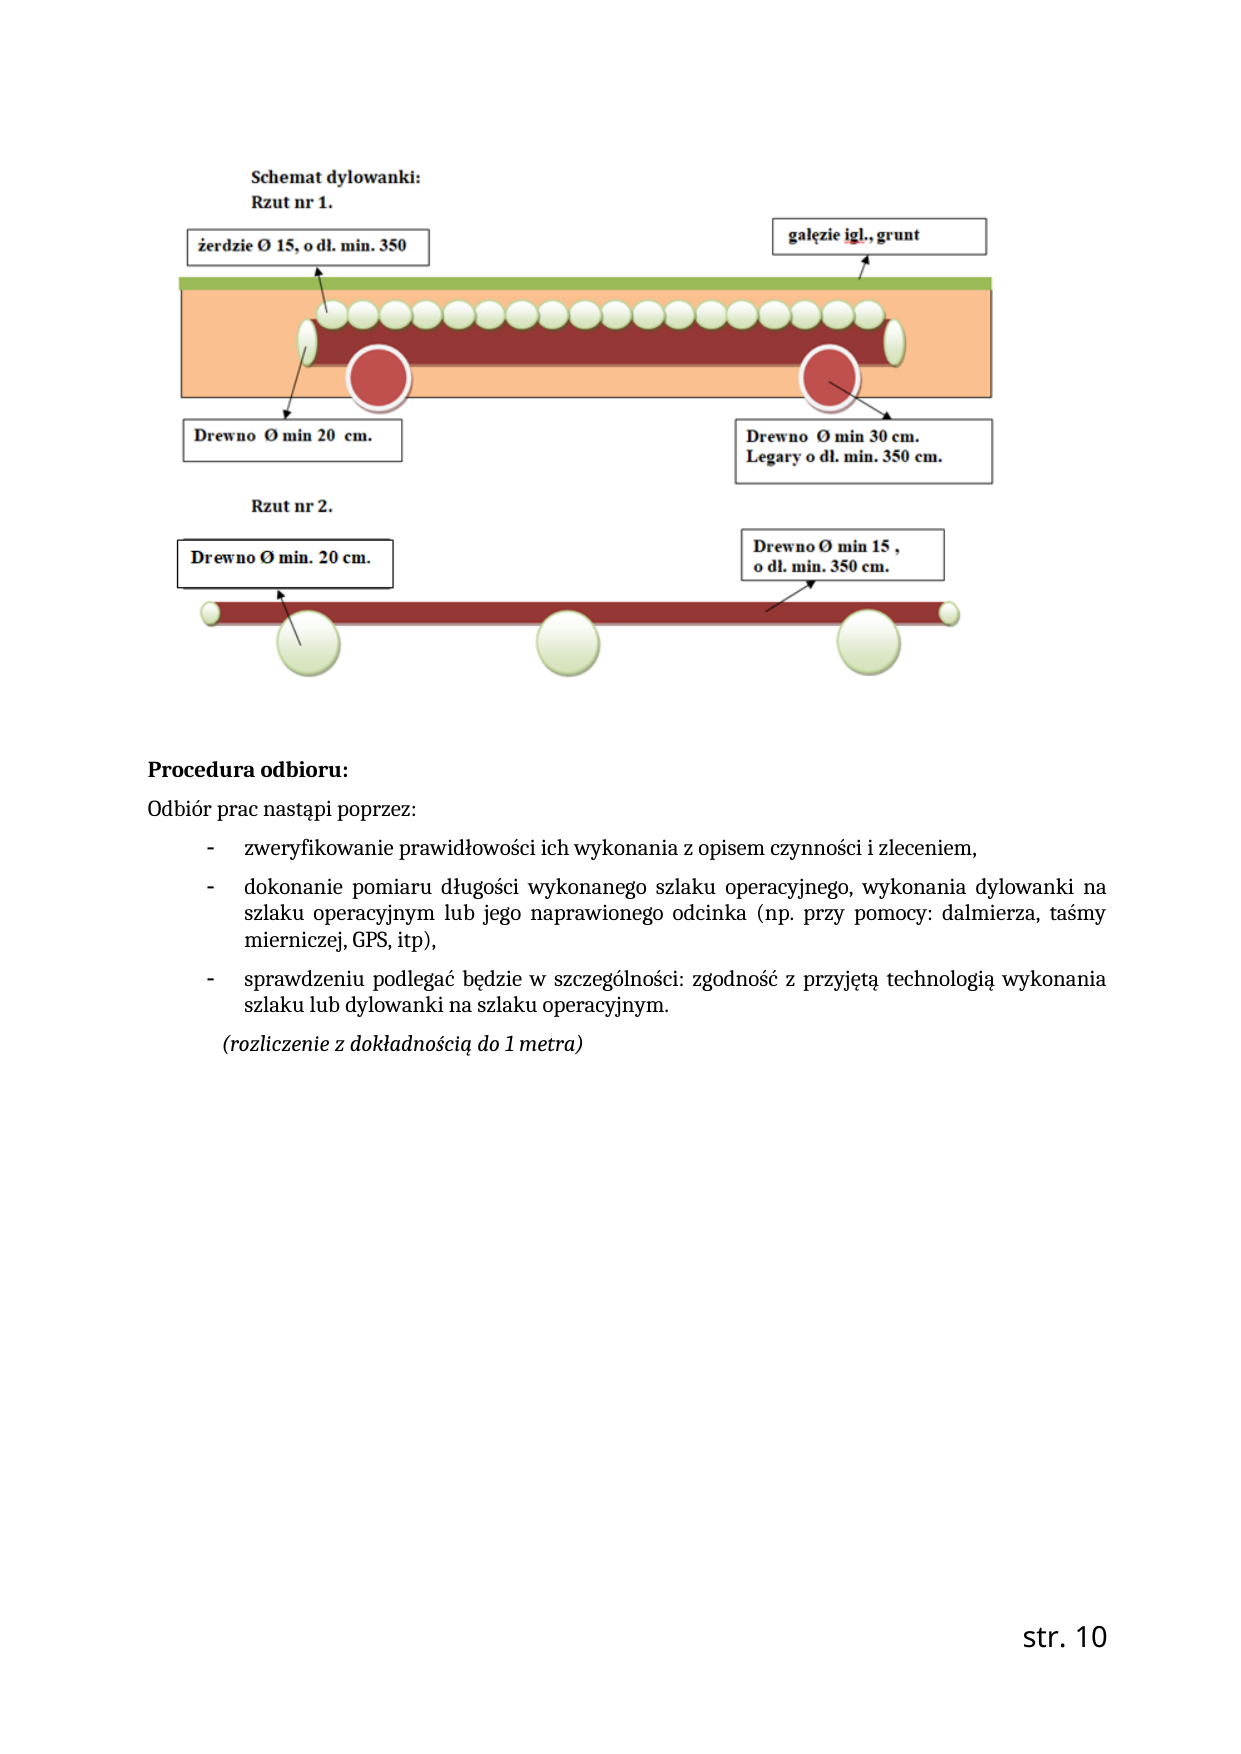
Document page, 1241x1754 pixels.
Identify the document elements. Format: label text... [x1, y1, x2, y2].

picture [147, 147, 1029, 706]
list dokonanie pomiaru długości wykonanego szlaku operacyjnego, wykonania dylowanki na szlaku operacyjnym lub jego naprawionego odcinka (np. przy pomocy: dalmierza, taśmy mierniczej, GPS, itp), [207, 874, 1107, 953]
list sprawdzeniu podlegać będzie w szczególności: zgodność z przyjętą technologią wykonania szlaku lub dylowanki na szlaku operacyjnym. [207, 965, 1107, 1018]
list zweryfikowanie prawidłowości ich wykonania z opisem czynności i zleceniem, [207, 835, 1107, 861]
text Odbiór prac nastąpi poprzez: [148, 796, 1107, 822]
text Procedura odbioru: [148, 757, 1107, 784]
text (rozliczenie z dokładnością do 1 metra) [148, 1031, 1107, 1057]
